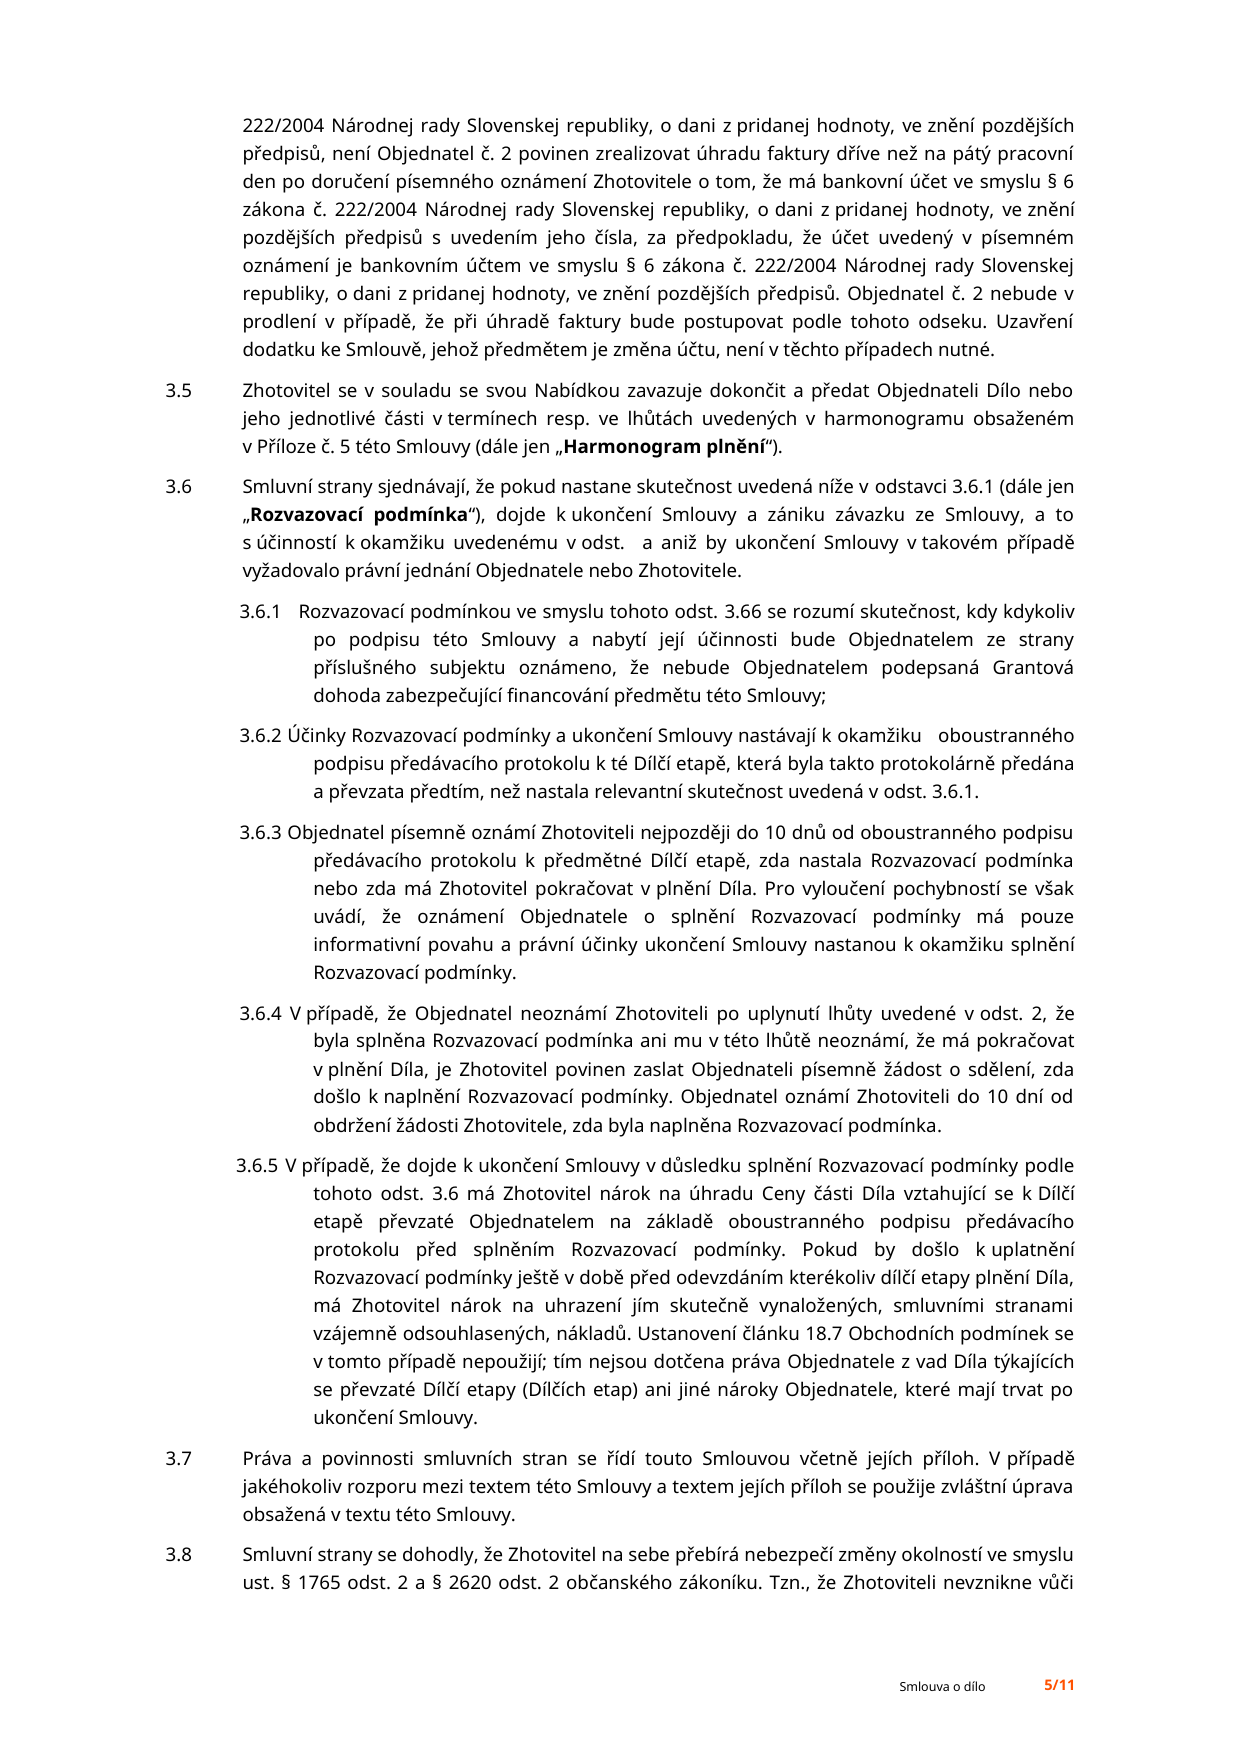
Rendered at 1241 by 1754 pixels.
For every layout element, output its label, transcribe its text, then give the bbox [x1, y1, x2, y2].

list 3.6.4 V případě, že Objednatel neoznámí Zhotoviteli po uplynutí lhůty uvedené v odst. 3.6.2, že byla splněna Rozvazovací podmínka ani mu v této lhůtě neoznámí, že má pokračovat v plnění Díla, je Zhotovitel povinen zaslat Objednateli písemně žádost o sdělení, zda došlo k naplnění Rozvazovací podmínky. Objednatel oznámí Zhotoviteli do 10 dní od obdržení žádosti Zhotovitele, zda byla naplněna Rozvazovací podmínka. [239, 1000, 1075, 1137]
text Zhotovitel se v souladu se svou Nabídkou zavazuje dokončit a předat Objednateli Dílo nebo jeho jednotlivé části v termínech resp. ve lhůtách uvedených v harmonogramu obsaženém v Příloze č. 5 této Smlouvy (dále jen „Harmonogram plnění“). [165, 377, 1075, 458]
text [165, 1542, 1075, 1595]
list Smluvní strany sjednávají, že pokud nastane skutečnost uvedená níže v odstavci 3.6.1 (dále jen „Rozvazovací podmínka“), dojde k ukončení Smlouvy a zániku závazku ze Smlouvy, a to s účinností k okamžiku uvedenému v odst. 3.6.2 a aniž by ukončení Smlouvy v takovém případě vyžadovalo právní jednání Objednatele nebo Zhotovitele. [165, 473, 1075, 583]
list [242, 112, 1075, 362]
list 3.6.3 Objednatel písemně oznámí Zhotoviteli nejpozději do 10 dnů od oboustranného podpisu předávacího protokolu k předmětné Dílčí etapě, zda nastala Rozvazovací podmínka nebo zda má Zhotovitel pokračovat v plnění Díla. Pro vyloučení pochybností se však uvádí, že oznámení Objednatele o splnění Rozvazovací podmínky má pouze informativní povahu a právní účinky ukončení Smlouvy nastanou k okamžiku splnění Rozvazovací podmínky. [239, 819, 1075, 985]
list 3.6.5 V případě, že dojde k ukončení Smlouvy v důsledku splnění Rozvazovací podmínky podle tohoto odst. 3.6 má Zhotovitel nárok na úhradu Ceny části Díla vztahující se k Dílčí etapě převzaté Objednatelem na základě oboustranného podpisu předávacího protokolu před splněním Rozvazovací podmínky. Pokud by došlo k uplatnění Rozvazovací podmínky ještě v době před odevzdáním kterékoliv dílčí etapy plnění Díla, má Zhotovitel nárok na uhrazení jím skutečně vynaložených, smluvními stranami vzájemně odsouhlasených, nákladů. Ustanovení článku 18.7 Obchodních podmínek se v tomto případě nepoužijí; tím nejsou dotčena práva Objednatele z vad Díla týkajících se převzaté Dílčí etapy (Dílčích etap) ani jiné nároky Objednatele, které mají trvat po ukončení Smlouvy. [165, 1152, 1075, 1430]
text Rozvazovací podmínkou ve smyslu tohoto odst. 3.6 se rozumí skutečnost, kdy kdykoliv po podpisu této Smlouvy a nabytí její účinnosti bude Objednatelem ze strany příslušného subjektu oznámeno, že nebude Objednatelem podepsaná Grantová dohoda zabezpečující financování předmětu této Smlouvy; [239, 598, 1075, 708]
text Práva a povinnosti smluvních stran se řídí touto Smlouvou včetně jejích příloh. V případě jakéhokoliv rozporu mezi textem této Smlouvy a textem jejích příloh se použije zvláštní úprava obsažená v textu této Smlouvy. [165, 1445, 1075, 1527]
list 3.6.2 Účinky Rozvazovací podmínky a ukončení Smlouvy nastávají k okamžiku oboustranného podpisu předávacího protokolu k té Dílčí etapě, která byla takto protokolárně předána a převzata předtím, než nastala relevantní skutečnost uvedená v odst. 3.6.1. [239, 723, 1075, 804]
